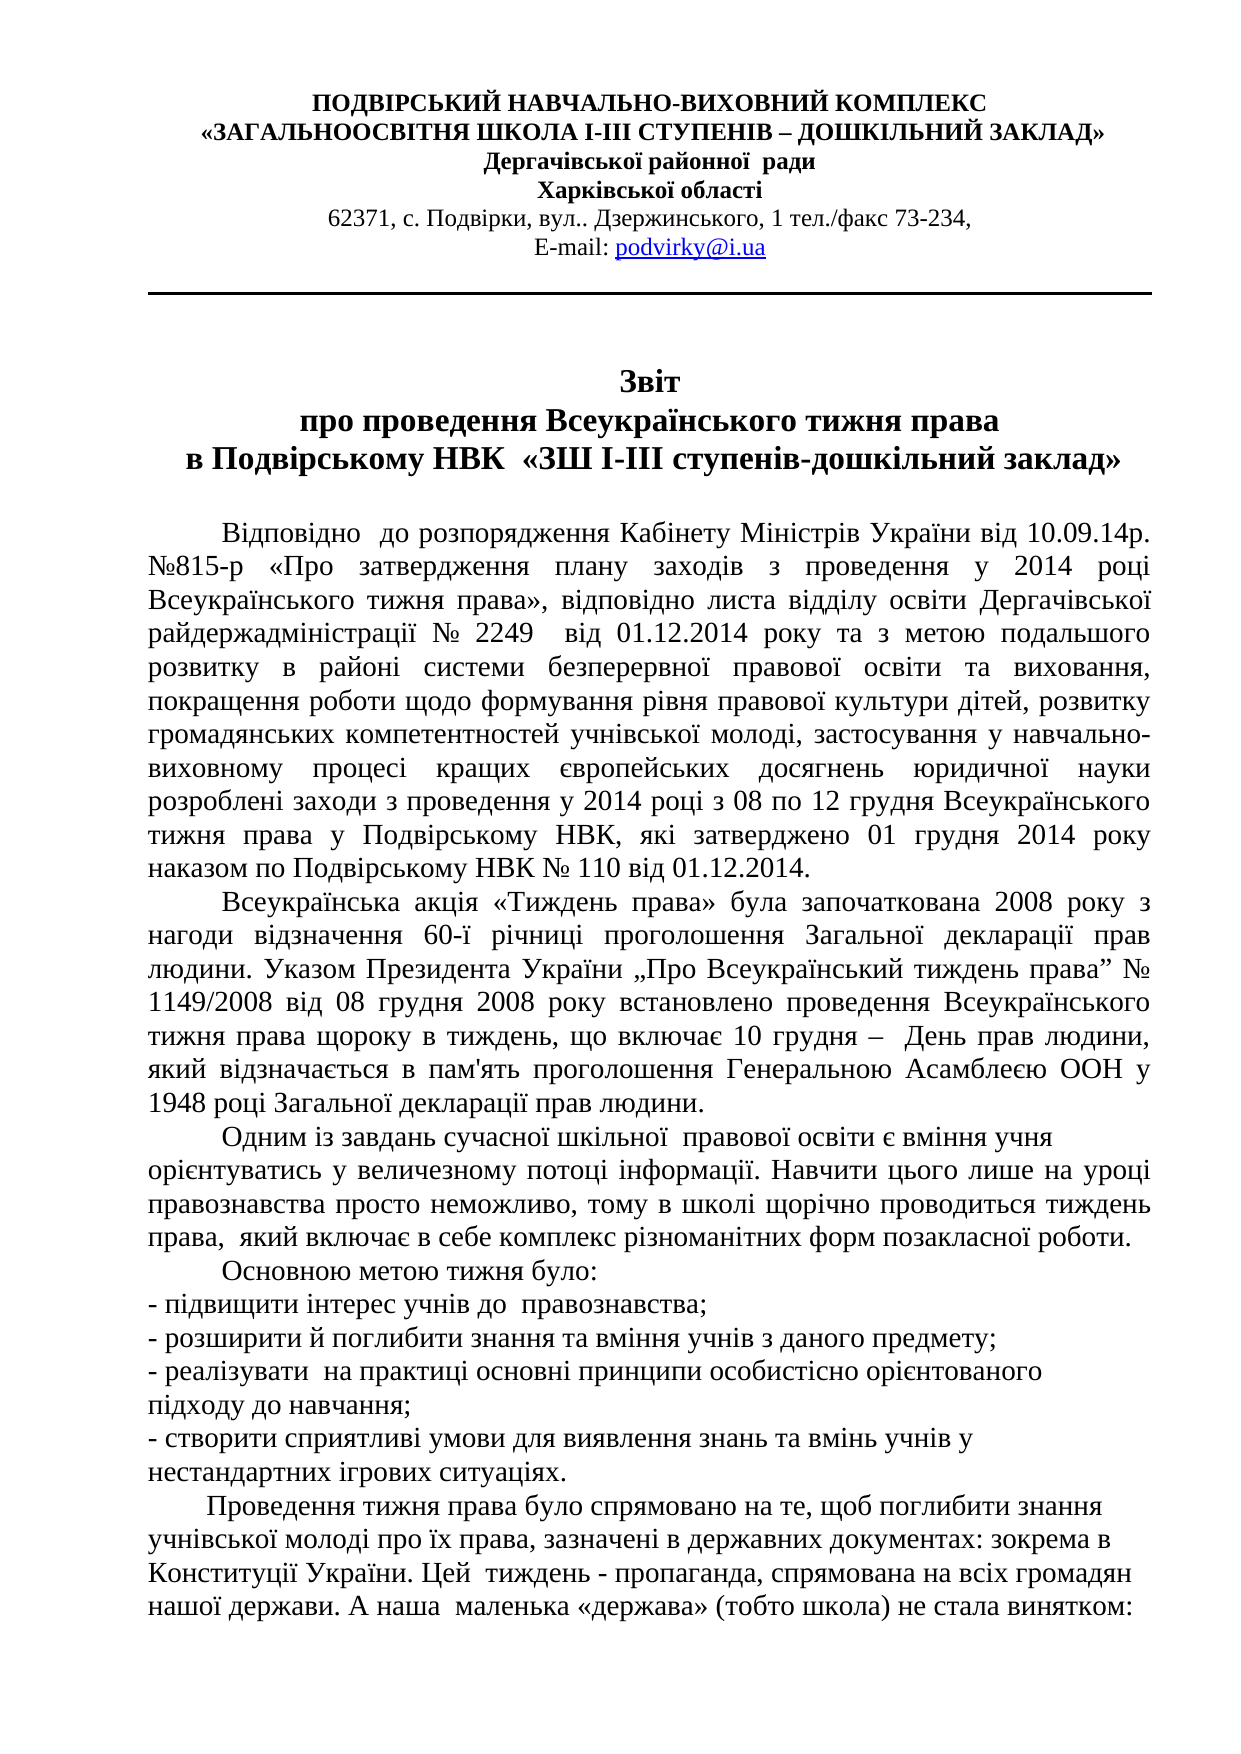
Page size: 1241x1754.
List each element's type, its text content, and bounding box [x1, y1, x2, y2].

text ПОДВІРСЬКИЙ НАВЧАЛЬНО-ВИХОВНИЙ КОМПЛЕКС [148, 88, 1152, 117]
text - розширити й поглибити знання та вміння учнів з даного предмету; [148, 1320, 1152, 1353]
text Основною метою тижня було: [148, 1253, 1152, 1286]
text нестандартних ігрових ситуаціях. [148, 1454, 1152, 1488]
text орієнтуватись у величезному потоці інформації. Навчити цього лише на уроці правознавства просто неможливо, тому в школі щорічно проводиться тиждень права, який включає в себе комплекс різноманітних форм позакласної роботи. [148, 1152, 1152, 1253]
text Відповідно до розпорядження Кабінету Міністрів України від 10.09.14р. №815-р «Про затвердження плану заходів з проведення у 2014 році Всеукраїнського тижня права», відповідно листа відділу освіти Дергачівської райдержадміністрації № 2249 від 01.12.2014 року та з метою подальшого розвитку в районі системи безперервної правової освіти та виховання, покращення роботи щодо формування рівня правової культури дітей, розвитку громадянських компетентностей учнівської молоді, застосування у навчально-виховному процесі кращих європейських досягнень юридичної науки розроблені заходи з проведення у 2014 році з 08 по 12 грудня Всеукраїнського тижня права у Подвірському НВК, які затверджено 01 грудня 2014 року наказом по Подвірському НВК № 110 від 01.12.2014. [148, 515, 1152, 884]
text 62371, с. Подвірки, вул.. Дзержинського, 1 тел./факс 73-234, [148, 203, 1152, 232]
text Всеукраїнська акція «Тиждень права» була започаткована 2008 року з нагоди відзначення 60-ї річниці проголошення Загальної декларації прав людини. Указом Президента України „Про Всеукраїнський тиждень права” № 1149/2008 від 08 грудня 2008 року встановлено проведення Всеукраїнського тижня права щороку в тиждень, що включає 10 грудня – День прав людини, який відзначається в пам'ять проголошення Генеральною Асамблеєю ООН у 1948 році Загальної декларації прав людини. [148, 884, 1152, 1119]
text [148, 1488, 1152, 1622]
text в Подвірському НВК «ЗШ І-ІІІ ступенів-дошкільний заклад» [148, 438, 1152, 477]
text Одним із завдань сучасної шкільної правової освіти є вміння учня [148, 1119, 1152, 1152]
text «ЗАГАЛЬНООСВІТНЯ ШКОЛА І-ІІІ СТУПЕНІВ – ДОШКІЛЬНИЙ ЗАКЛАД» [148, 117, 1152, 146]
text - створити сприятливі умови для виявлення знань та вмінь учнів у [148, 1421, 1152, 1454]
text - підвищити інтерес учнів до правознавства; [148, 1286, 1152, 1320]
text підходу до навчання; [148, 1387, 1152, 1421]
text Харківської області [148, 175, 1152, 203]
text - реалізувати на практиці основні принципи особистісно орієнтованого [148, 1353, 1152, 1387]
text про проведення Всеукраїнського тижня права [148, 400, 1152, 438]
text Е-mail: podvirky@i.ua [148, 232, 1152, 261]
text Звіт [148, 362, 1152, 400]
text Дергачівської районної ради [148, 146, 1152, 175]
